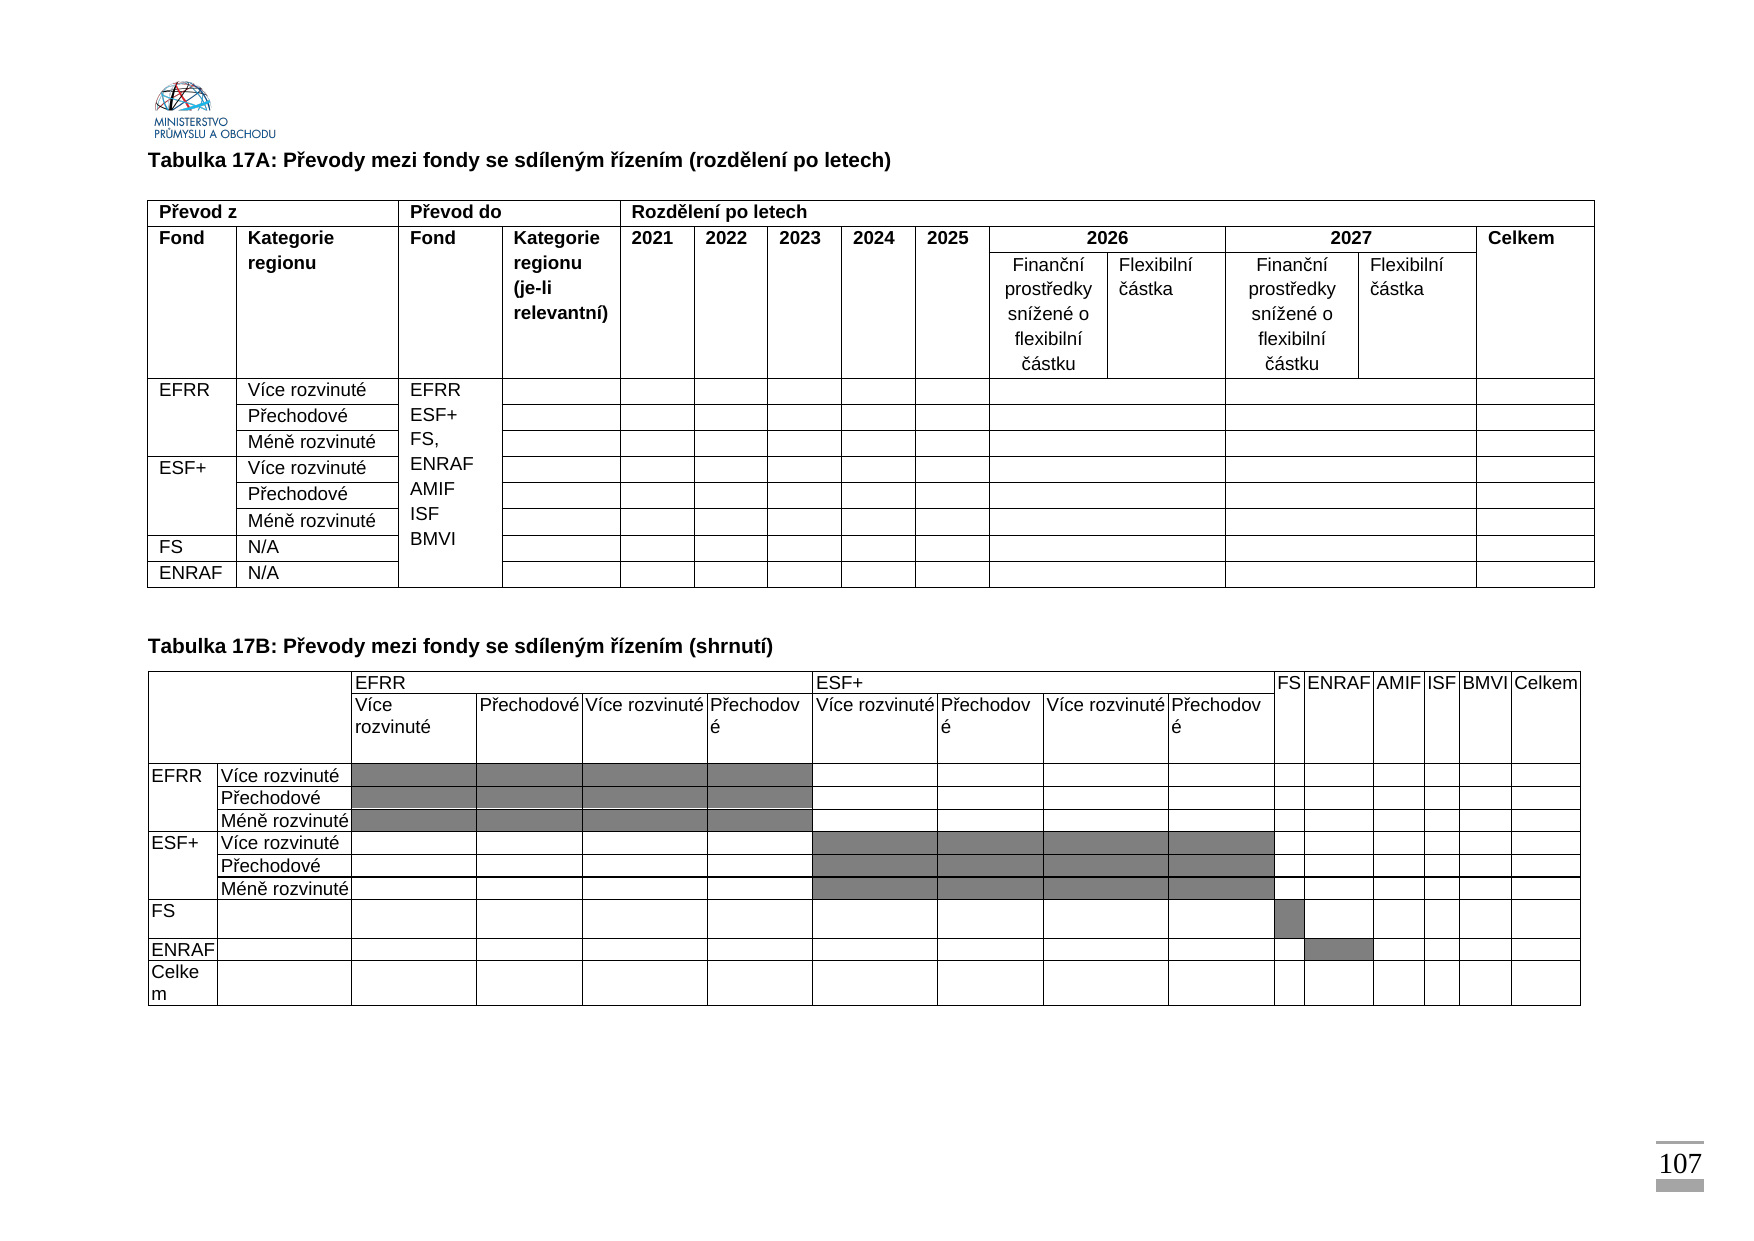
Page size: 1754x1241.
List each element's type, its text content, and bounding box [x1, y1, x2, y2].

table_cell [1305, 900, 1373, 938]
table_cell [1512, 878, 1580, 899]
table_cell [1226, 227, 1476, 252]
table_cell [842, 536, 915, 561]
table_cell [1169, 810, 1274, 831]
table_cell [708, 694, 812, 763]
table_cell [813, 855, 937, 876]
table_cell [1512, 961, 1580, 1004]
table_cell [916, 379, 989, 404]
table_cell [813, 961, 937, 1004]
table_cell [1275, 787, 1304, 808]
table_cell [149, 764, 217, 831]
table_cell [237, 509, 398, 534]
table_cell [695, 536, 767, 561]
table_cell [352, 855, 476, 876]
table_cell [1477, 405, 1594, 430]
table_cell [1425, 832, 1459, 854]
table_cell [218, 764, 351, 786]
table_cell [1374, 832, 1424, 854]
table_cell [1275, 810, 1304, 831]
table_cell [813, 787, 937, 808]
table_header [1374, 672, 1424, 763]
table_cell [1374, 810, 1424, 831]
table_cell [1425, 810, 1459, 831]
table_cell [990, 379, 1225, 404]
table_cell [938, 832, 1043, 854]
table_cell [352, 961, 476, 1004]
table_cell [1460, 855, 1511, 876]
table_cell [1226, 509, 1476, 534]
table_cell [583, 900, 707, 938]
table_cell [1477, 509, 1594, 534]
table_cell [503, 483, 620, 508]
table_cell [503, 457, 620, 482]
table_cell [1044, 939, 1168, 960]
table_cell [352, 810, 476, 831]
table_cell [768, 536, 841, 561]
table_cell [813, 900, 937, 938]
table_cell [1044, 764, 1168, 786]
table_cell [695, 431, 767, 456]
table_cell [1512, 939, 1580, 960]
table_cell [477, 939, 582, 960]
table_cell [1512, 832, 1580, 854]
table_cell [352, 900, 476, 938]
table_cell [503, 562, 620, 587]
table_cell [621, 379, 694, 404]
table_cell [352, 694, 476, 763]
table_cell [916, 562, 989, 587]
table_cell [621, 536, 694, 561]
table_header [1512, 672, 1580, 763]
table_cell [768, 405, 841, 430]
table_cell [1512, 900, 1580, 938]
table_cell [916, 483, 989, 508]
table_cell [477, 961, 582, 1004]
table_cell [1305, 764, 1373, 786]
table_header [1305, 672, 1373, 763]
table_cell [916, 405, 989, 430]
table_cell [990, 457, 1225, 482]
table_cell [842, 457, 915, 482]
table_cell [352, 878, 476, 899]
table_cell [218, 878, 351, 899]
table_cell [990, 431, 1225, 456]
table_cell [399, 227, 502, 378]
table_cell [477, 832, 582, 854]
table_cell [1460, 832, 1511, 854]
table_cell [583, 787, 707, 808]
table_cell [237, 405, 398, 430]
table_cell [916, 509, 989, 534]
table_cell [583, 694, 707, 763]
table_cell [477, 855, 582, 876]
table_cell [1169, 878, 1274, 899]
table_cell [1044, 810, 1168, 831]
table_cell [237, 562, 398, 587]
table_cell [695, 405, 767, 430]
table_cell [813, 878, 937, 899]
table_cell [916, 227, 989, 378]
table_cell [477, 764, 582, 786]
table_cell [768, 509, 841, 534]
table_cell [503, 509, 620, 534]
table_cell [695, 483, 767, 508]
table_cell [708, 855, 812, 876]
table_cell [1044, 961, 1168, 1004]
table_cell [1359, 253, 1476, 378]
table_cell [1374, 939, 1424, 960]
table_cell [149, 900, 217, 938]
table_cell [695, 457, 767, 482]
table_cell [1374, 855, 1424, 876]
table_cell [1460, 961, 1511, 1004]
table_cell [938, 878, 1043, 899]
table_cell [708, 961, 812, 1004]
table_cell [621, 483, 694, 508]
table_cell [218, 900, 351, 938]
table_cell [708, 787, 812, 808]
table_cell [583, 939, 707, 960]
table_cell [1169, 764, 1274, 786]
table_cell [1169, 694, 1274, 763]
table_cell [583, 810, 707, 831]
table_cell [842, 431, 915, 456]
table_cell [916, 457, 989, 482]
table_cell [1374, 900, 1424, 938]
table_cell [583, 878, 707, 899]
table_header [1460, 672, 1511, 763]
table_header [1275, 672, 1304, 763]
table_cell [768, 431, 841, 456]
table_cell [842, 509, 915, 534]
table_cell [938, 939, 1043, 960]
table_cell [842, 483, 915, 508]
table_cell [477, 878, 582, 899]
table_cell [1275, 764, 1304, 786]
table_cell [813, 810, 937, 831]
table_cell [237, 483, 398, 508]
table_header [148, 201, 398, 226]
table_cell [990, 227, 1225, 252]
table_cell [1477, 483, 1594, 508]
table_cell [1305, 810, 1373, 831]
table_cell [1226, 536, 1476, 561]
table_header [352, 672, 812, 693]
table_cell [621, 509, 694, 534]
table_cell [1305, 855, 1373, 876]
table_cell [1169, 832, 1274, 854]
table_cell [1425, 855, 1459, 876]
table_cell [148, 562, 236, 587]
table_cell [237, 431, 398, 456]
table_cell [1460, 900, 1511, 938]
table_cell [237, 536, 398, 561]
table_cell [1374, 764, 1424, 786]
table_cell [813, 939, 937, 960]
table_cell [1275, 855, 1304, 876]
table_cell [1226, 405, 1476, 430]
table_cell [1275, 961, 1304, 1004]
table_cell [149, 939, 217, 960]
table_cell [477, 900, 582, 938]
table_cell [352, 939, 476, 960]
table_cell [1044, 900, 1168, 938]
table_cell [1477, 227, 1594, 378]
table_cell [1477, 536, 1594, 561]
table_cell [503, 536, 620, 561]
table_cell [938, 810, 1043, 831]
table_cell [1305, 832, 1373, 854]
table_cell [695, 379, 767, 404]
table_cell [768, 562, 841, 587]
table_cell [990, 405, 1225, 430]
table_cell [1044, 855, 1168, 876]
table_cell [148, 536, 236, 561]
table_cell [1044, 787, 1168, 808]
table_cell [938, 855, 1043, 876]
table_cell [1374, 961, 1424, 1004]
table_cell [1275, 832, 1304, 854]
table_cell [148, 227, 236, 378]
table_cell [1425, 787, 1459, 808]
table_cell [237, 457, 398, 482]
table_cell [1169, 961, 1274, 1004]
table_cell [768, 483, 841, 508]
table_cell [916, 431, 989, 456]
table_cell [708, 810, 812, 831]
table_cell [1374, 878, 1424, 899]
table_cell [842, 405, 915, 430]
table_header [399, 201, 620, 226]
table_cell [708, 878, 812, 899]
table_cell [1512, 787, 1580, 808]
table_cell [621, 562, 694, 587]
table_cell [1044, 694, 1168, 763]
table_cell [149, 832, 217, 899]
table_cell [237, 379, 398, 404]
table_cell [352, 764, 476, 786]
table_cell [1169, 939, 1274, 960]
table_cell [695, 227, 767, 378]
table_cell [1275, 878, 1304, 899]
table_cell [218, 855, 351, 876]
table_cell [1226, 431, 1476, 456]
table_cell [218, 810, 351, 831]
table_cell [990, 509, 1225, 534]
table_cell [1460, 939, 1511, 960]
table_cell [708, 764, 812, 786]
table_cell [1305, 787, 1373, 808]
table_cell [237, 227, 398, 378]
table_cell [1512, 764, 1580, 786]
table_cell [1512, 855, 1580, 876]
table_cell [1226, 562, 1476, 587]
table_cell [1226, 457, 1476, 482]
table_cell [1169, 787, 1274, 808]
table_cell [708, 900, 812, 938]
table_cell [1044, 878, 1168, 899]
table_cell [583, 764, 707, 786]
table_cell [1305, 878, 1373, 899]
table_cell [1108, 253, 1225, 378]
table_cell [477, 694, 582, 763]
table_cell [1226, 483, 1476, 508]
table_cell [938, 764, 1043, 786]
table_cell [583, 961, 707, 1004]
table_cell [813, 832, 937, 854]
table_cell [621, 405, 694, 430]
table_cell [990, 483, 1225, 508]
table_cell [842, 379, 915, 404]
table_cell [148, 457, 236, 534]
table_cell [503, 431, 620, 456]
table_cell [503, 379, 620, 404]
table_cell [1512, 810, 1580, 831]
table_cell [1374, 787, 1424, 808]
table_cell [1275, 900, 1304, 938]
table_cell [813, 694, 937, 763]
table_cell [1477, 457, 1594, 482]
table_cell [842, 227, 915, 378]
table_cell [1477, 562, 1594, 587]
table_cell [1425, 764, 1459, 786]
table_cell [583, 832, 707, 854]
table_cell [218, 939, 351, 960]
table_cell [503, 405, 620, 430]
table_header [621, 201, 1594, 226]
text Tabulka 17A: Převody mezi fondy se sdíleným řízením (rozdělení po letech) [148, 148, 1606, 172]
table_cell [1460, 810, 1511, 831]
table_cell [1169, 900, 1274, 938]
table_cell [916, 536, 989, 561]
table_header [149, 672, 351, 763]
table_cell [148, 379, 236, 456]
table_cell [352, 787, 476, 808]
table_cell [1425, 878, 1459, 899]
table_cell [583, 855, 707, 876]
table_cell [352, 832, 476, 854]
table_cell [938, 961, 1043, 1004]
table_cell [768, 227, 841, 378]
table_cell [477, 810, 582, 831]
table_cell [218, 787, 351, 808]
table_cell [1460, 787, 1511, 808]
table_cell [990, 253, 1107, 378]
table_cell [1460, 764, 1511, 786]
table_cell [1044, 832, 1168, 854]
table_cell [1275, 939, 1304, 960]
text Tabulka 17B: Převody mezi fondy se sdíleným řízením (shrnutí) [148, 634, 1606, 658]
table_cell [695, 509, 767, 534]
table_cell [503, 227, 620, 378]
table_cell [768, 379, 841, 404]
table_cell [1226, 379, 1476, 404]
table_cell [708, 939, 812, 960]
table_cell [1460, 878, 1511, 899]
picture [147, 73, 283, 146]
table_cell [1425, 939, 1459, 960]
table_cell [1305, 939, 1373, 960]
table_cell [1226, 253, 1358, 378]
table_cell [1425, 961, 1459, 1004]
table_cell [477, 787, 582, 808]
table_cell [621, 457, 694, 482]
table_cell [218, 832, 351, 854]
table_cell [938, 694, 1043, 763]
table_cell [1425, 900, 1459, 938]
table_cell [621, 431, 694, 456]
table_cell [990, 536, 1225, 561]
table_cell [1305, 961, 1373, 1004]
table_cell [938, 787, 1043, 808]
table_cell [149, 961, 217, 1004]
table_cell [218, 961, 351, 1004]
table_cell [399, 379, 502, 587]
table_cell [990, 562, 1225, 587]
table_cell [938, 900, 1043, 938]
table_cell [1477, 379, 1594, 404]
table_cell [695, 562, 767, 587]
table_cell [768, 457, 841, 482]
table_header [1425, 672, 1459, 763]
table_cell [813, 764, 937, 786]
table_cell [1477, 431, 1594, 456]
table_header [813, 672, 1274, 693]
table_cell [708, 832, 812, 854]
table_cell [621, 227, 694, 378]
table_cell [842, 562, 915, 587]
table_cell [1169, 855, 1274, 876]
